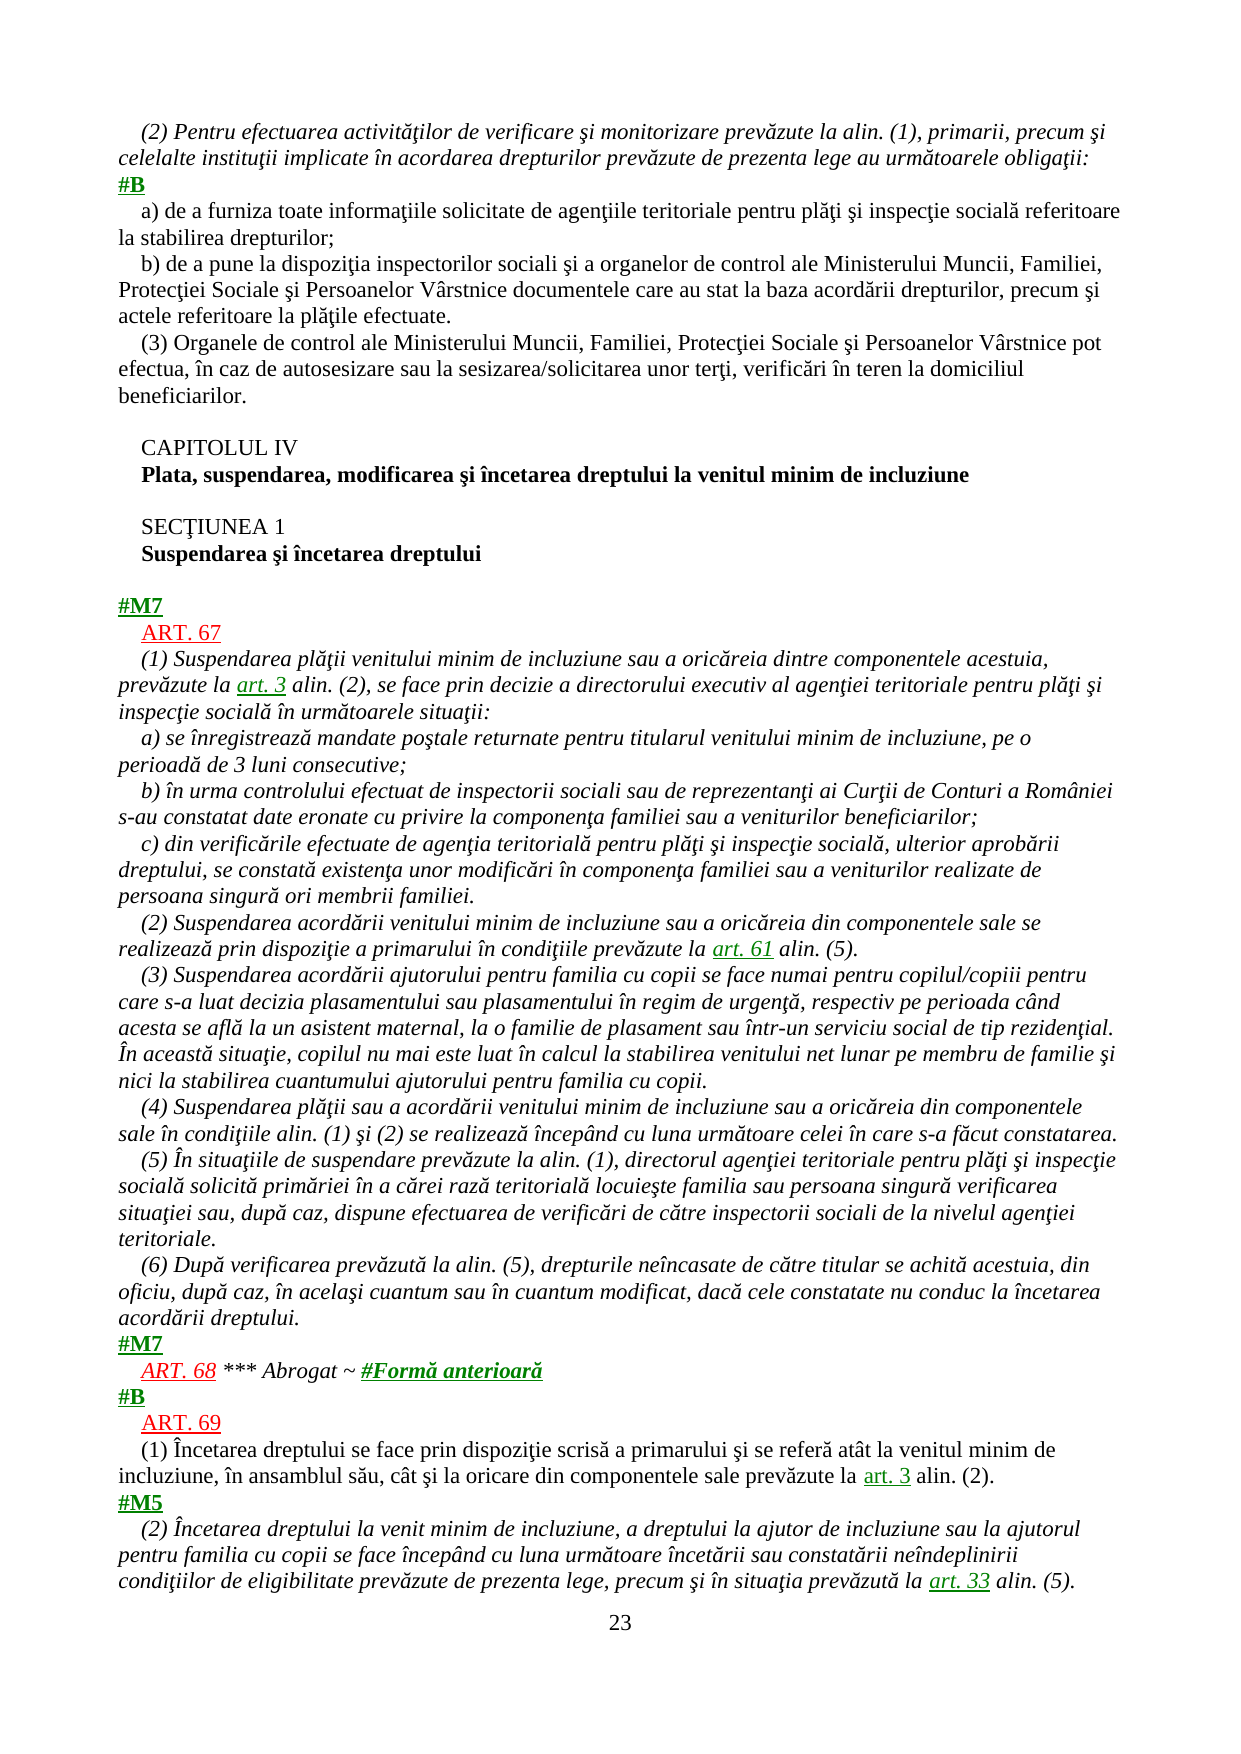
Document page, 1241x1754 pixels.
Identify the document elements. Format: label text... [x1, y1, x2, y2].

text (1) Suspendarea plăţii venitului minim de incluziune sau a oricăreia dintre componentele acestuia, prevăzute la art. 3 alin. (2), se face prin decizie a directorului executiv al agenţiei teritoriale pentru plăţi şi inspecţie socială în următoarele situaţii: [118, 645, 1122, 724]
text #B [118, 171, 1122, 197]
text ART. 68 *** Abrogat ~ #Formă anterioară [118, 1357, 1122, 1383]
text a) se înregistrează mandate poştale returnate pentru titularul venitului minim de incluziune, pe o perioadă de 3 luni consecutive; [118, 724, 1122, 777]
text c) din verificările efectuate de agenţia teritorială pentru plăţi şi inspecţie socială, ulterior aprobării dreptului, se constată existenţa unor modificări în componenţa familiei sau a veniturilor realizate de persoana singură ori membrii familiei. [118, 830, 1122, 909]
text b) de a pune la dispoziţia inspectorilor sociali şi a organelor de control ale Ministerului Muncii, Familiei, Protecţiei Sociale şi Persoanelor Vârstnice documentele care au stat la baza acordării drepturilor, precum şi actele referitoare la plăţile efectuate. [118, 250, 1122, 329]
text CAPITOLUL IV [118, 434, 1122, 461]
text (6) După verificarea prevăzută la alin. (5), drepturile neîncasate de către titular se achită acestuia, din oficiu, după caz, în acelaşi cuantum sau în cuantum modificat, dacă cele constatate nu conduc la încetarea acordării dreptului. [118, 1251, 1122, 1330]
text #M5 [118, 1488, 1122, 1515]
text ART. 67 [118, 619, 1122, 645]
text (2) Încetarea dreptului la venit minim de incluziune, a dreptului la ajutor de incluziune sau la ajutorul pentru familia cu copii se face începând cu luna următoare încetării sau constatării neîndeplinirii condiţiilor de eligibilitate prevăzute de prezenta lege, precum şi în situaţia prevăzută la art. 33 alin. (5). [118, 1515, 1122, 1594]
text (3) Organele de control ale Ministerului Muncii, Familiei, Protecţiei Sociale şi Persoanelor Vârstnice pot efectua, în caz de autosesizare sau la sesizarea/solicitarea unor terţi, verificări în teren la domiciliul beneficiarilor. [118, 329, 1122, 408]
text (2) Pentru efectuarea activităţilor de verificare şi monitorizare prevăzute la alin. (1), primarii, precum şi celelalte instituţii implicate în acordarea drepturilor prevăzute de prezenta lege au următoarele obligaţii: [118, 118, 1122, 171]
text b) în urma controlului efectuat de inspectorii sociali sau de reprezentanţi ai Curţii de Conturi a României s-au constatat date eronate cu privire la componenţa familiei sau a veniturilor beneficiarilor; [118, 777, 1122, 830]
text Plata, suspendarea, modificarea şi încetarea dreptului la venitul minim de incluziune [118, 461, 1122, 487]
text (5) În situaţiile de suspendare prevăzute la alin. (1), directorul agenţiei teritoriale pentru plăţi şi inspecţie socială solicită primăriei în a cărei rază teritorială locuieşte familia sau persoana singură verificarea situaţiei sau, după caz, dispune efectuarea de verificări de către inspectorii sociali de la nivelul agenţiei teritoriale. [118, 1146, 1122, 1251]
text (4) Suspendarea plăţii sau a acordării venitului minim de incluziune sau a oricăreia din componentele sale în condiţiile alin. (1) şi (2) se realizează începând cu luna următoare celei în care s-a făcut constatarea. [118, 1093, 1122, 1146]
text ART. 69 [118, 1409, 1122, 1436]
text (2) Suspendarea acordării venitului minim de incluziune sau a oricăreia din componentele sale se realizează prin dispoziţie a primarului în condiţiile prevăzute la art. 61 alin. (5). [118, 909, 1122, 961]
text #B [118, 1383, 1122, 1409]
text Suspendarea şi încetarea dreptului [118, 540, 1122, 566]
text #M7 [118, 1330, 1122, 1357]
text (1) Încetarea dreptului se face prin dispoziţie scrisă a primarului şi se referă atât la venitul minim de incluziune, în ansamblul său, cât şi la oricare din componentele sale prevăzute la art. 3 alin. (2). [118, 1436, 1122, 1488]
text (3) Suspendarea acordării ajutorului pentru familia cu copii se face numai pentru copilul/copiii pentru care s-a luat decizia plasamentului sau plasamentului în regim de urgenţă, respectiv pe perioada când acesta se află la un asistent maternal, la o familie de plasament sau într-un serviciu social de tip rezidenţial. În această situaţie, copilul nu mai este luat în calcul la stabilirea venitului net lunar pe membru de familie şi nici la stabilirea cuantumului ajutorului pentru familia cu copii. [118, 961, 1122, 1093]
text a) de a furniza toate informaţiile solicitate de agenţiile teritoriale pentru plăţi şi inspecţie socială referitoare la stabilirea drepturilor; [118, 197, 1122, 250]
text SECŢIUNEA 1 [118, 513, 1122, 540]
text #M7 [118, 592, 1122, 619]
